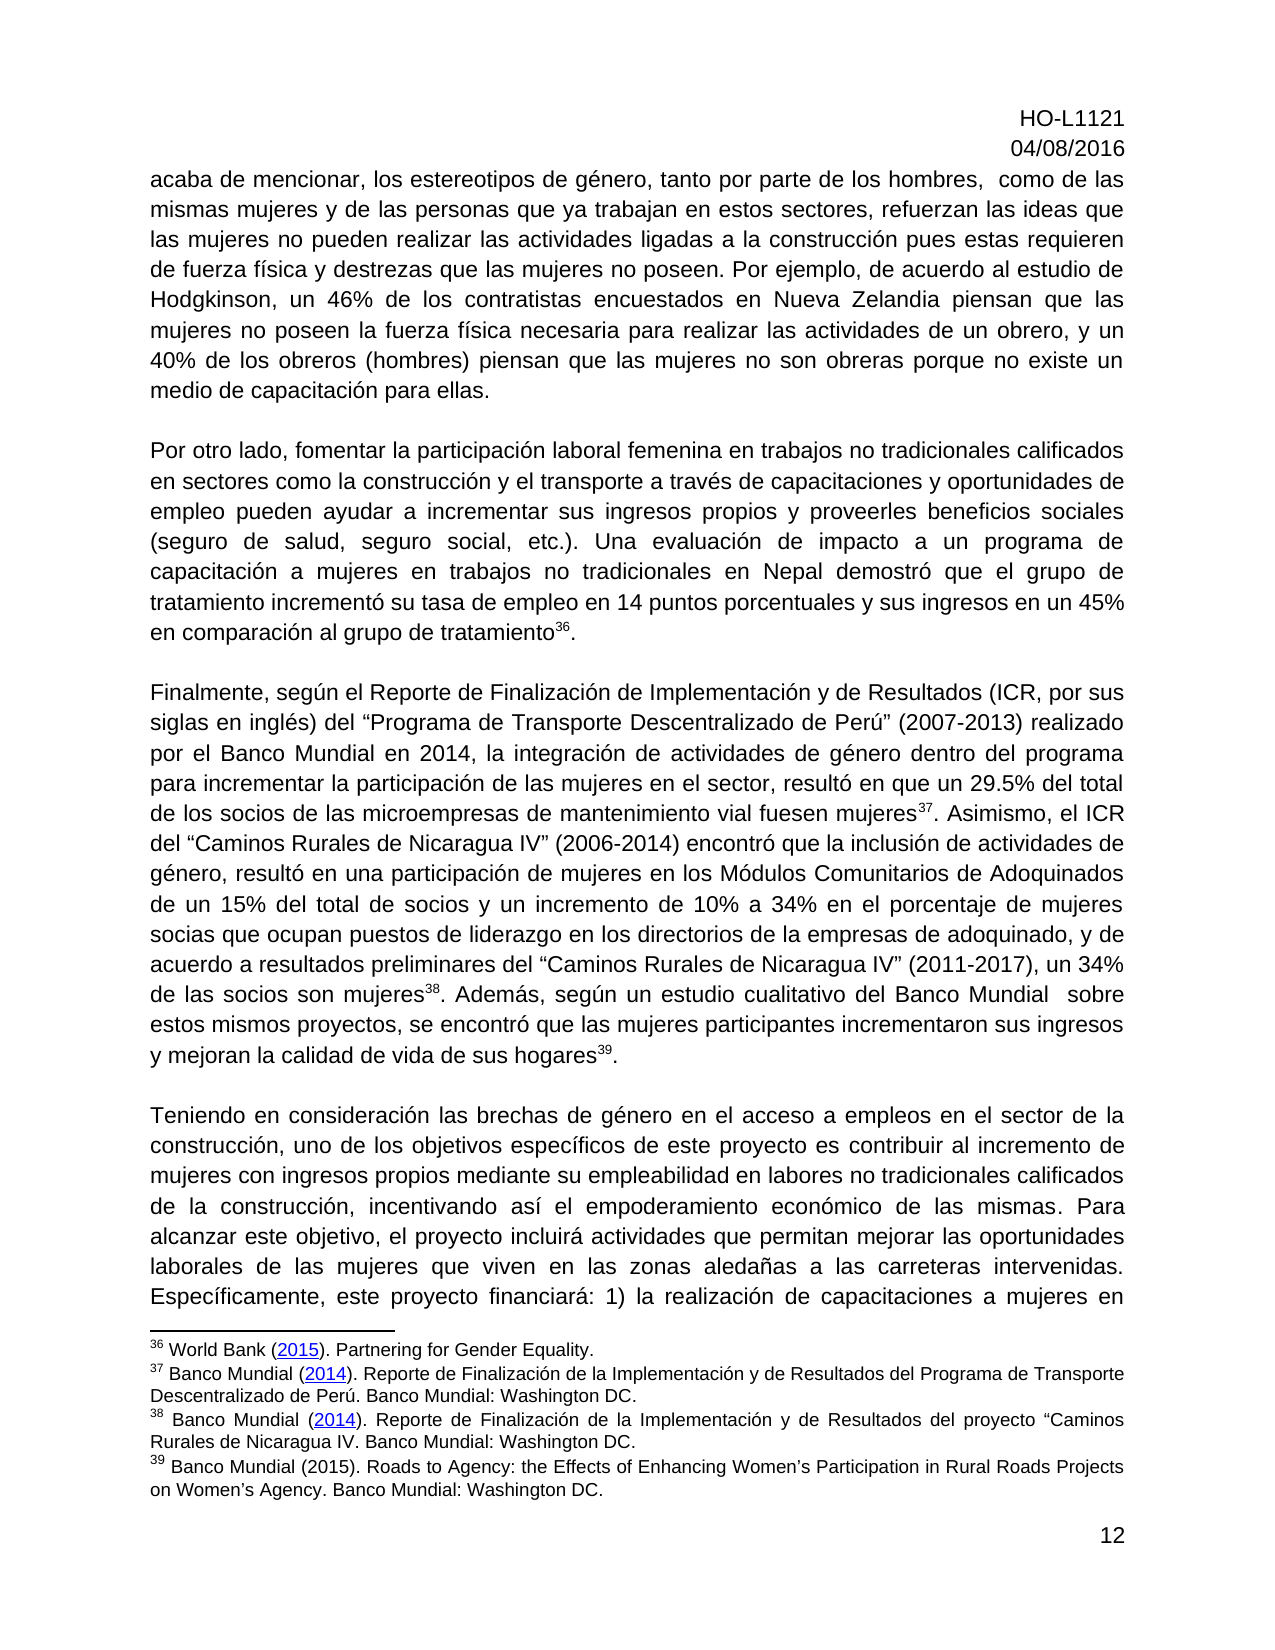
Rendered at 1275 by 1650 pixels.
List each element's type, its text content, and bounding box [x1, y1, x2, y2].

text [150, 1102, 1125, 1310]
text Por otro lado, fomentar la participación laboral femenina en trabajos no tradicionales calificados en sectores como la construcción y el transporte a través de capacitaciones y oportunidades de empleo pueden ayudar a incrementar sus ingresos propios y proveerles beneficios sociales (seguro de salud, seguro social, etc.). Una evaluación de impacto a un programa de capacitación a mujeres en trabajos no tradicionales en Nepal demostró que el grupo de tratamiento incrementó su tasa de empleo en 14 puntos porcentuales y sus ingresos en un 45% en comparación al grupo de tratamiento. [150, 437, 1125, 645]
text Finalmente, según el Reporte de Finalización de Implementación y de Resultados (ICR, por sus siglas en inglés) del “Programa de Transporte Descentralizado de Perú” (2007-2013) realizado por el Banco Mundial en 2014, la integración de actividades de género dentro del programa para incrementar la participación de las mujeres en el sector, resultó en que un 29.5% del total de los socios de las microempresas de mantenimiento vial fuesen mujeres. Asimismo, el ICR del “Caminos Rurales de Nicaragua IV” (2006-2014) encontró que la inclusión de actividades de género, resultó en una participación de mujeres en los Módulos Comunitarios de Adoquinados de un 15% del total de socios y un incremento de 10% a 34% en el porcentaje de mujeres socias que ocupan puestos de liderazgo en los directorios de la empresas de adoquinado, y de acuerdo a resultados preliminares del “Caminos Rurales de Nicaragua IV” (2011-2017), un 34% de las socios son mujeres. Además, según un estudio cualitativo del Banco Mundial sobre estos mismos proyectos, se encontró que las mujeres participantes incrementaron sus ingresos y mejoran la calidad de vida de sus hogares. [150, 679, 1125, 1068]
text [150, 166, 1125, 403]
